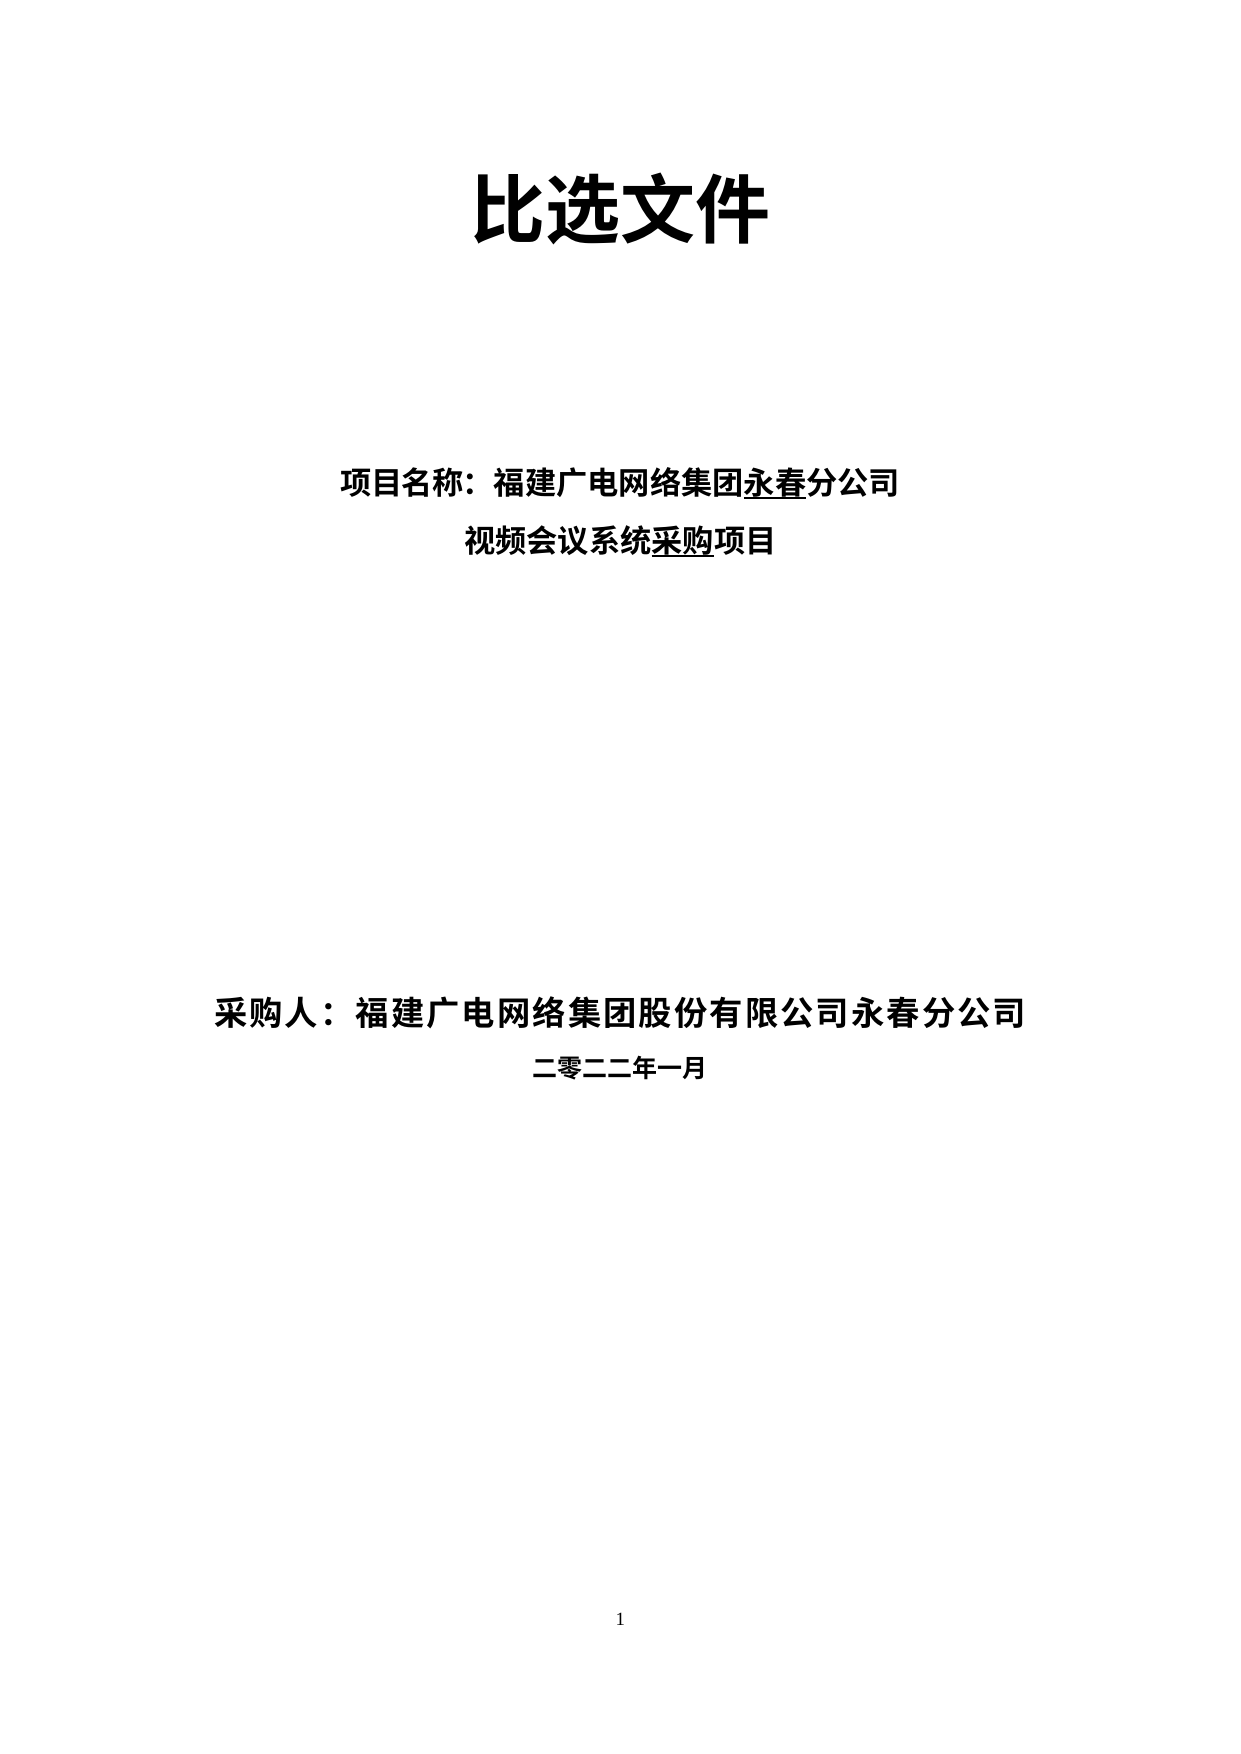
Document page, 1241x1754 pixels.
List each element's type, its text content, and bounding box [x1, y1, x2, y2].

text 二零二二年一月 [148, 1036, 1092, 1088]
text 项目名称：福建广电网络集团永春分公司 [148, 458, 1092, 504]
text 比选文件 [148, 150, 1092, 259]
text 采购人：福建广电网络集团股份有限公司永春分公司 [148, 984, 1092, 1036]
text 视频会议系统采购项目 [148, 516, 1092, 561]
